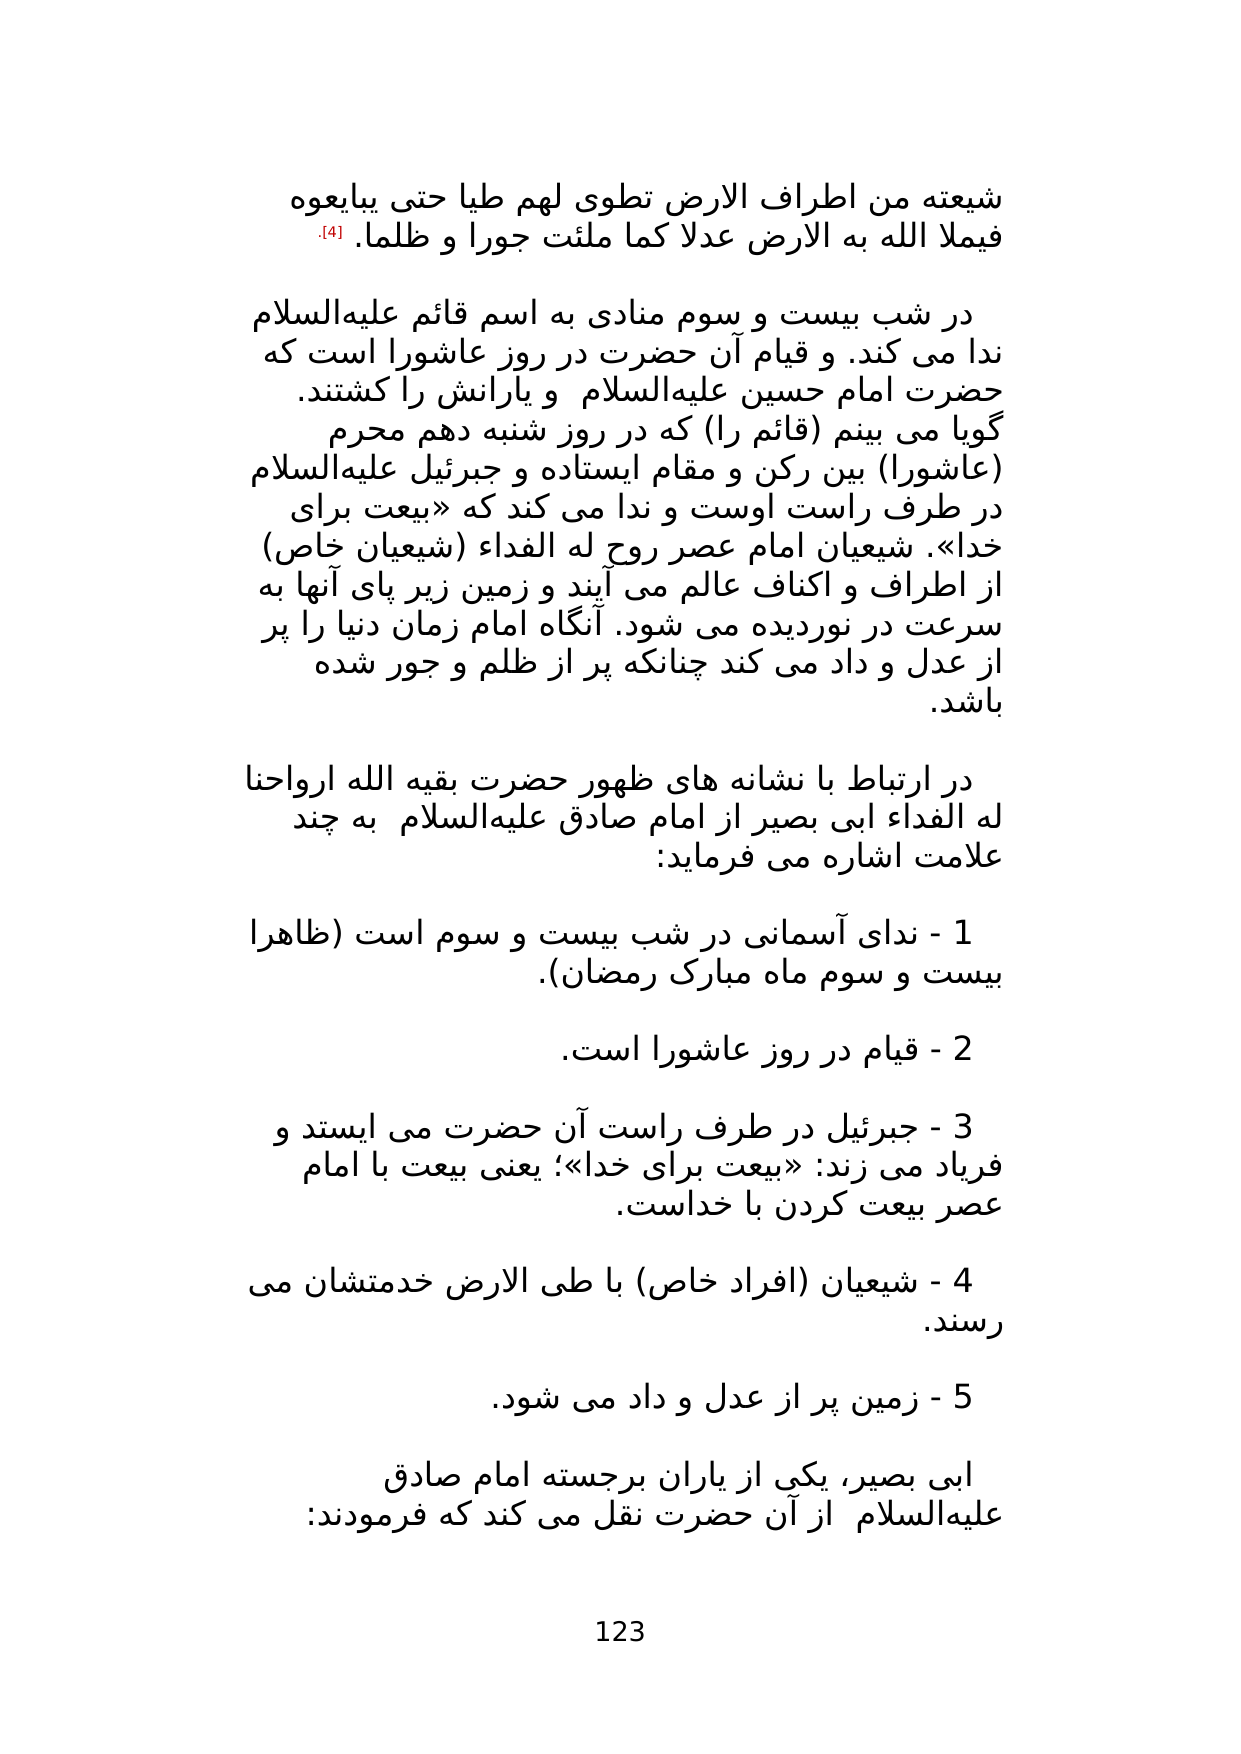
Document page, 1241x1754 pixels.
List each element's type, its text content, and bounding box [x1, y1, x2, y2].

text در ارتباط با نشانه های ظهور حضرت بقیه الله ارواحنا له الفداء ابی بصیر از امام صادق عليه‌السلام به چند علامت اشاره می فرماید: [236, 759, 1004, 876]
text 2 - قیام در روز عاشورا است. [236, 1030, 1004, 1069]
text ابی بصیر، یکی از یاران برجسته امام صادق عليه‌السلام از آن حضرت نقل می کند که فرمودند: [236, 1455, 1004, 1533]
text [236, 177, 1004, 255]
text 5 - زمین پر از عدل و داد می شود. [236, 1378, 1004, 1417]
text در شب بیست و سوم منادی به اسم قائم عليه‌السلام ندا می کند. و قیام آن حضرت در روز عاشورا است که حضرت امام حسین عليه‌السلام و یارانش را کشتند. گویا می بینم (قائم را) که در روز شنبه دهم محرم (عاشورا) بین رکن و مقام ایستاده و جبرئیل عليه‌السلام در طرف راست اوست و ندا می کند که «بیعت برای خدا». شیعیان امام عصر روح له الفداء (شیعیان خاص) از اطراف و اکناف عالم می آیند و زمین زیر پای آنها به سرعت در نوردیده می شود. آنگاه امام زمان دنیا را پر از عدل و داد می کند چنانکه پر از ظلم و جور شده باشد. [236, 293, 1004, 721]
text 4 - شیعیان (افراد خاص) با طی الارض خدمتشان می رسند. [236, 1262, 1004, 1340]
text 3 - جبرئیل در طرف راست آن حضرت می ایستد و فریاد می زند: «بیعت برای خدا»؛ یعنی بیعت با امام عصر بیعت کردن با خداست. [236, 1107, 1004, 1224]
text 1 - ندای آسمانی در شب بیست و سوم است (ظاهرا بیست و سوم ماه مبارک رمضان). [236, 914, 1004, 992]
